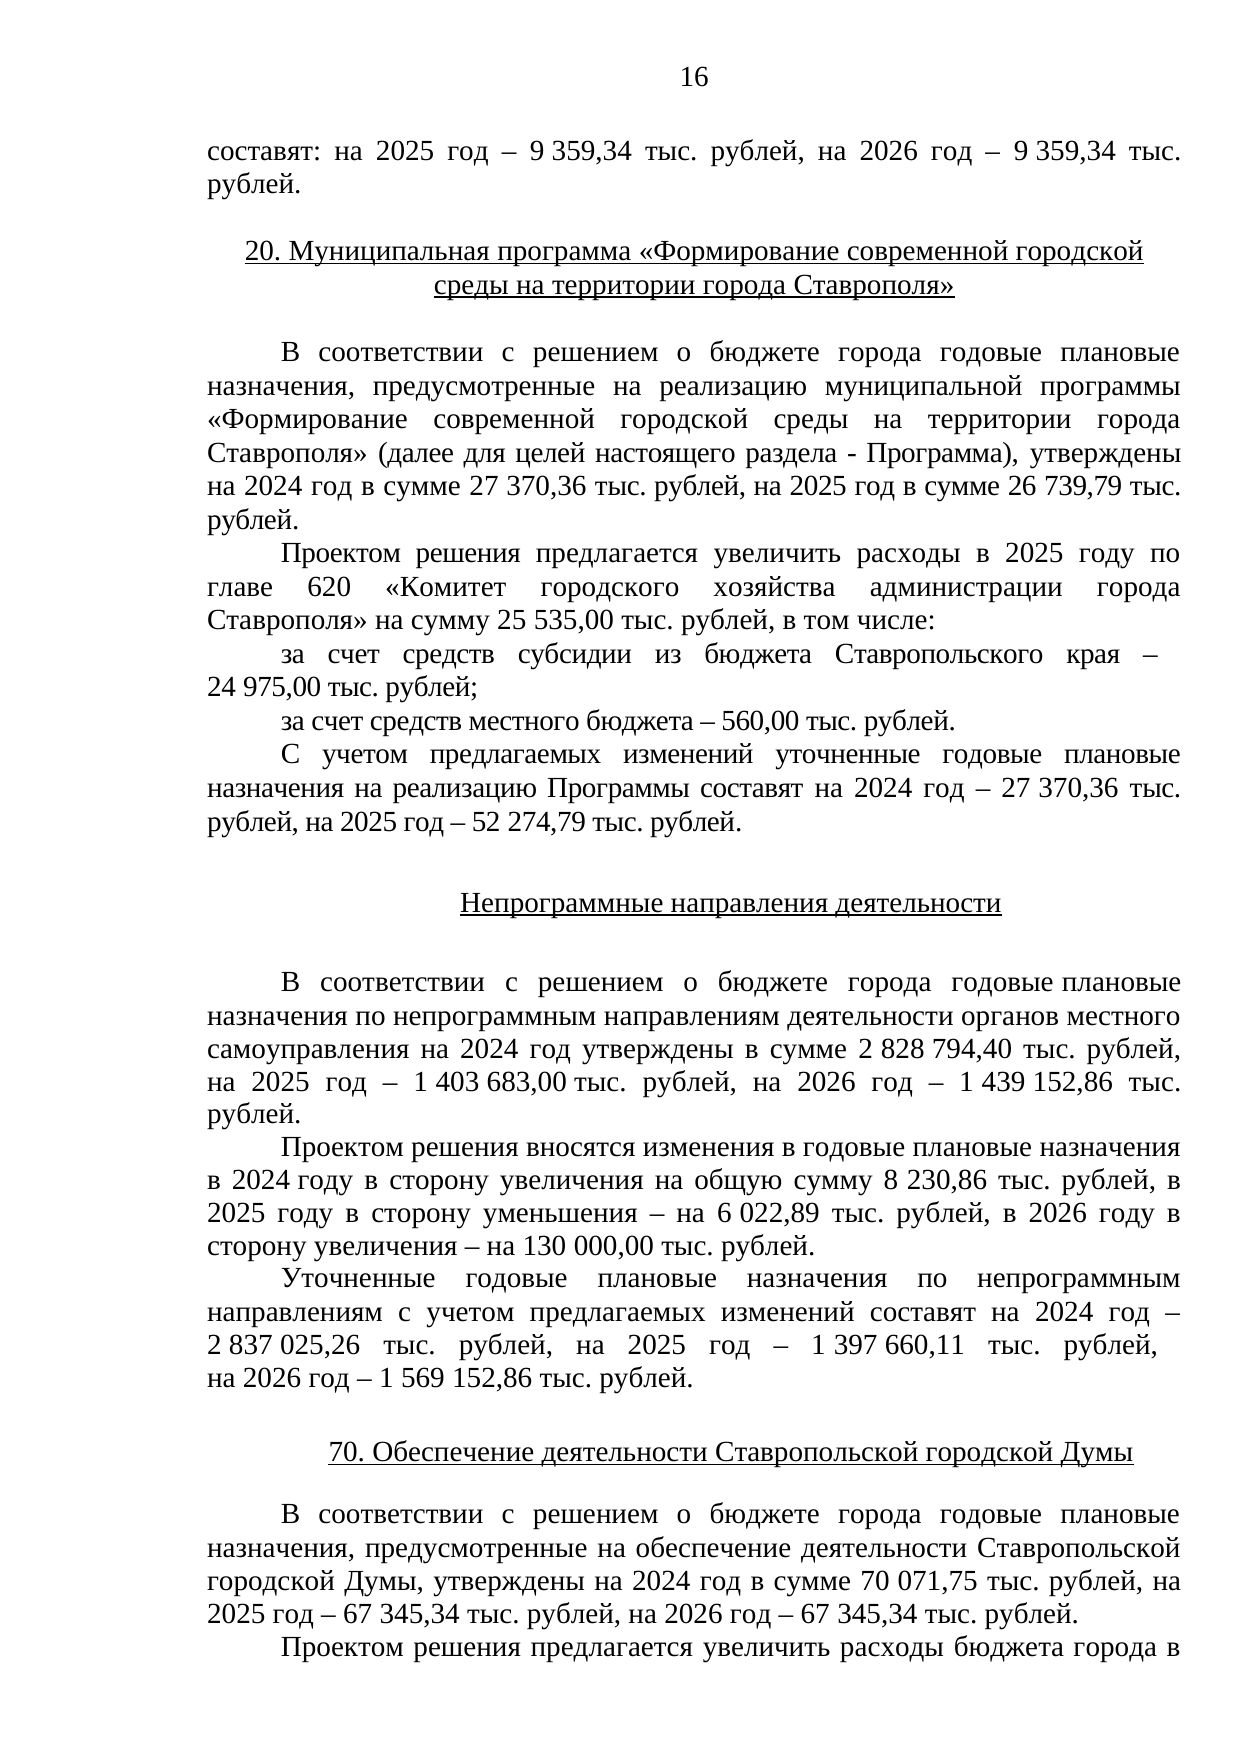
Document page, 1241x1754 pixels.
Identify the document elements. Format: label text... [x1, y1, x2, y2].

text Проектом решения вносятся изменения в годовые плановые назначения в 2024 году в сторону увеличения на общую сумму 8 230,86 тыс. рублей, в 2025 году в сторону уменьшения – на 6 022,89 тыс. рублей, в 2026 году в сторону увеличения – на 130 000,00 тыс. рублей. [207, 1130, 1181, 1262]
text за счет средств местного бюджета – 560,00 тыс. рублей. [207, 703, 1181, 737]
text 70. Обеспечение деятельности Ставропольской городской Думы [207, 1435, 1181, 1468]
text Непрограммные направления деятельности [207, 885, 1181, 919]
text В соответствии с решением о бюджете города годовые плановые назначения по непрограммным направлениям деятельности органов местного самоуправления на 2024 год утверждены в сумме 2 828 794,40 тыс. рублей, на 2025 год – 1 403 683,00 тыс. рублей, на 2026 год – 1 439 152,86 тыс. рублей. [207, 966, 1181, 1130]
text за счет средств субсидии из бюджета Ставропольского края – 24 975,00 тыс. рублей; [207, 636, 1181, 703]
text В соответствии с решением о бюджете города годовые плановые назначения, предусмотренные на реализацию муниципальной программы «Формирование современной городской среды на территории города Ставрополя» (далее для целей настоящего раздела - Программа), утверждены на 2024 год в сумме 27 370,36 тыс. рублей, на 2025 год в сумме 26 739,79 тыс. рублей. [207, 334, 1181, 535]
text Уточненные годовые плановые назначения по непрограммным направлениям с учетом предлагаемых изменений составят на 2024 год – 2 837 025,26 тыс. рублей, на 2025 год – 1 397 660,11 тыс. рублей, на 2026 год – 1 569 152,86 тыс. рублей. [207, 1262, 1181, 1393]
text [207, 1630, 1181, 1663]
text В соответствии с решением о бюджете города годовые плановые назначения, предусмотренные на обеспечение деятельности Ставропольской городской Думы, утверждены на 2024 год в сумме 70 071,75 тыс. рублей, на 2025 год – 67 345,34 тыс. рублей, на 2026 год – 67 345,34 тыс. рублей. [207, 1497, 1181, 1630]
text Проектом решения предлагается увеличить расходы в 2025 году по главе 620 «Комитет городского хозяйства администрации города Ставрополя» на сумму 25 535,00 тыс. рублей, в том числе: [207, 535, 1181, 636]
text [207, 133, 1181, 200]
text С учетом предлагаемых изменений уточненные годовые плановые назначения на реализацию Программы составят на 2024 год – 27 370,36 тыс. рублей, на 2025 год – 52 274,79 тыс. рублей. [207, 737, 1181, 837]
text 20. Муниципальная программа «Формирование современной городской среды на территории города Ставрополя» [207, 233, 1181, 301]
